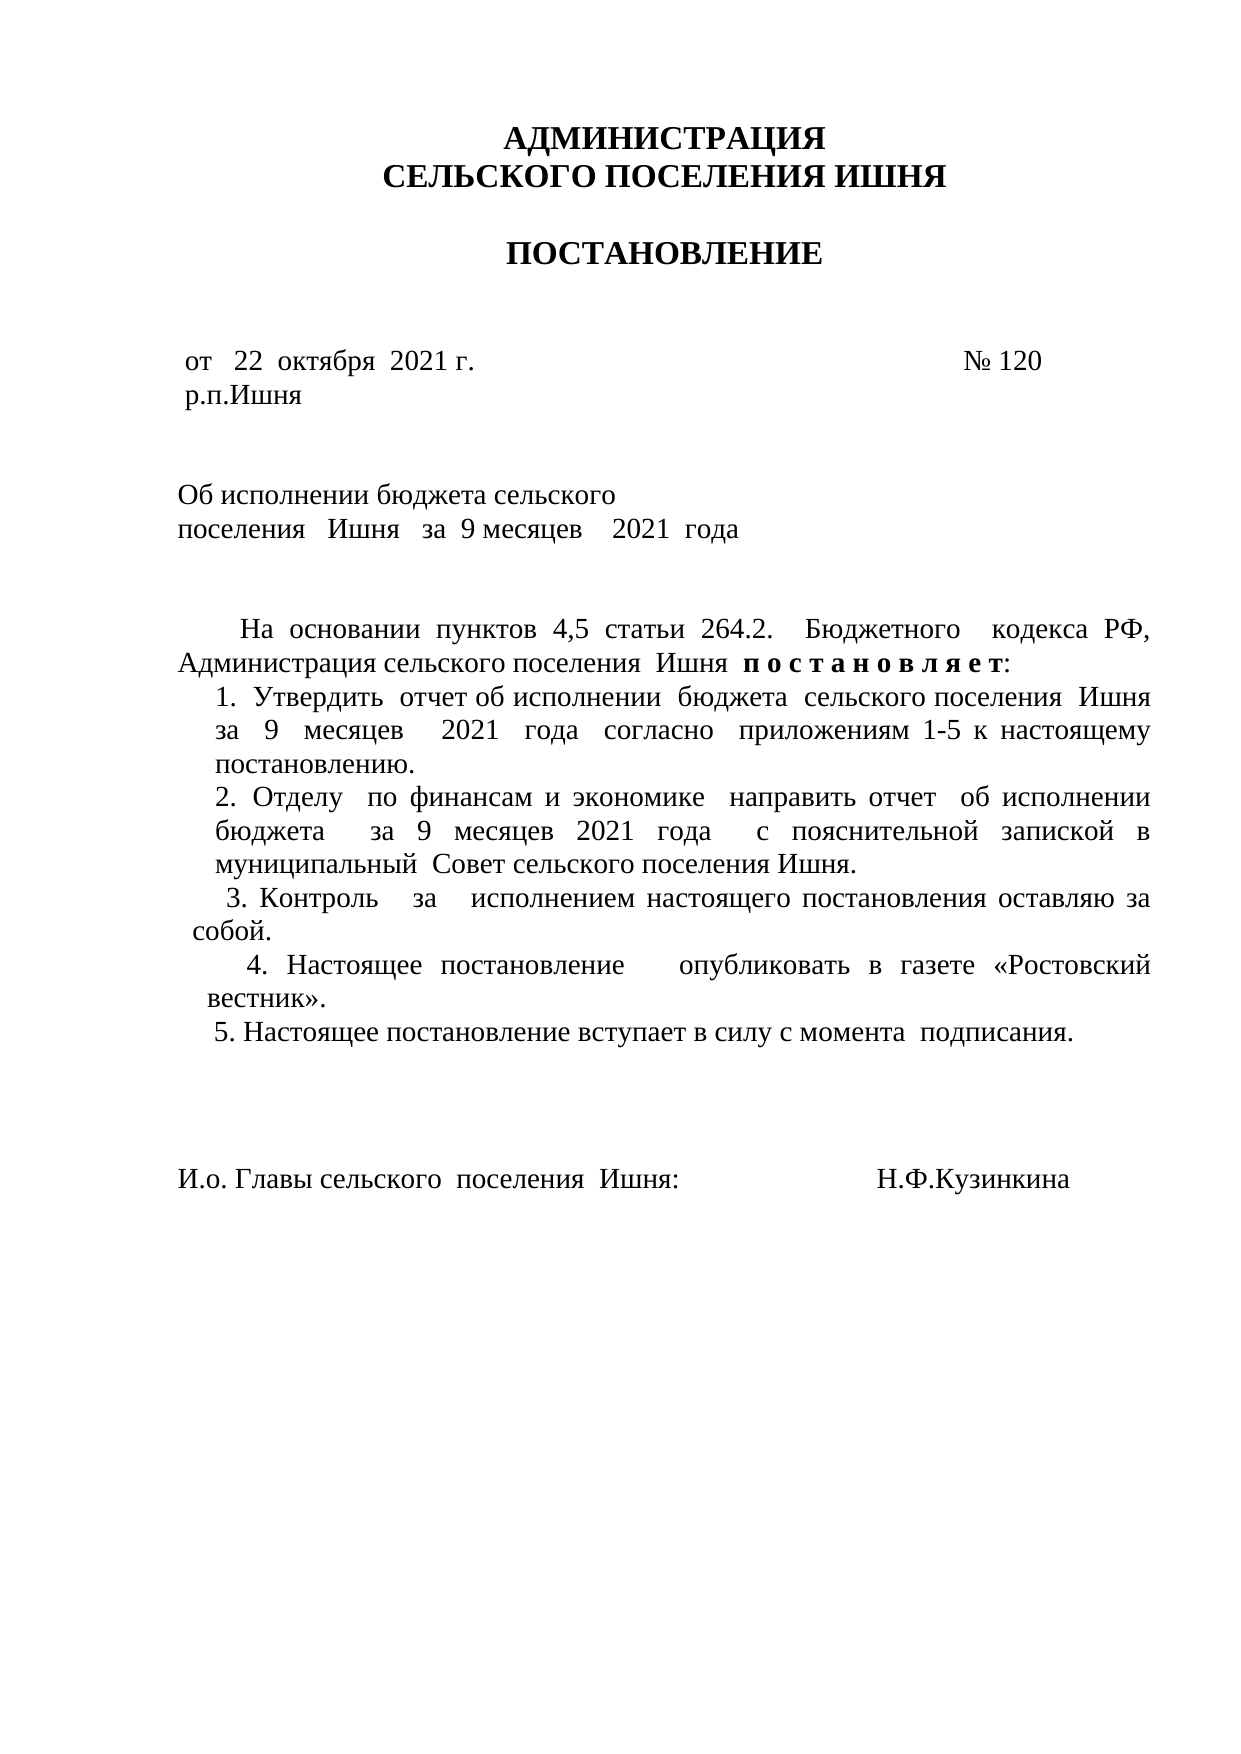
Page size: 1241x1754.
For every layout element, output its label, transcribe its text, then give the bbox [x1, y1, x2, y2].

text р.п.Ишня [177, 377, 1152, 410]
text СЕЛЬСКОГО ПОСЕЛЕНИЯ ИШНЯ [177, 156, 1152, 195]
text 3. Контроль за исполнением настоящего постановления оставляю за собой. [192, 880, 1152, 947]
text 5. Настоящее постановление вступает в силу с момента подписания. [177, 1014, 1152, 1048]
list Утвердить отчет об исполнении бюджета сельского поселения Ишня за 9 месяцев 2021 года согласно приложениям 1-5 к настоящему постановлению. [215, 679, 1152, 779]
text На основании пунктов 4,5 статьи 264.2. Бюджетного кодекса РФ, Администрация сельского поселения Ишня п о с т а н о в л я е т: [177, 612, 1152, 679]
text И.о. Главы сельского поселения Ишня: Н.Ф.Кузинкина [177, 1161, 1152, 1194]
text от 22 октября 2021 г. № 120 [177, 343, 1152, 377]
list Отделу по финансам и экономике направить отчет об исполнении бюджета за 9 месяцев 2021 года с пояснительной запиской в муниципальный Совет сельского поселения Ишня. [215, 779, 1152, 880]
text ПОСТАНОВЛЕНИЕ [177, 233, 1152, 271]
text поселения Ишня за 9 месяцев 2021 года [177, 511, 1152, 544]
text 4. Настоящее постановление опубликовать в газете «Ростовский вестник». [192, 947, 1152, 1014]
text Об исполнении бюджета сельского [177, 477, 1152, 511]
text АДМИНИСТРАЦИЯ [177, 118, 1152, 156]
